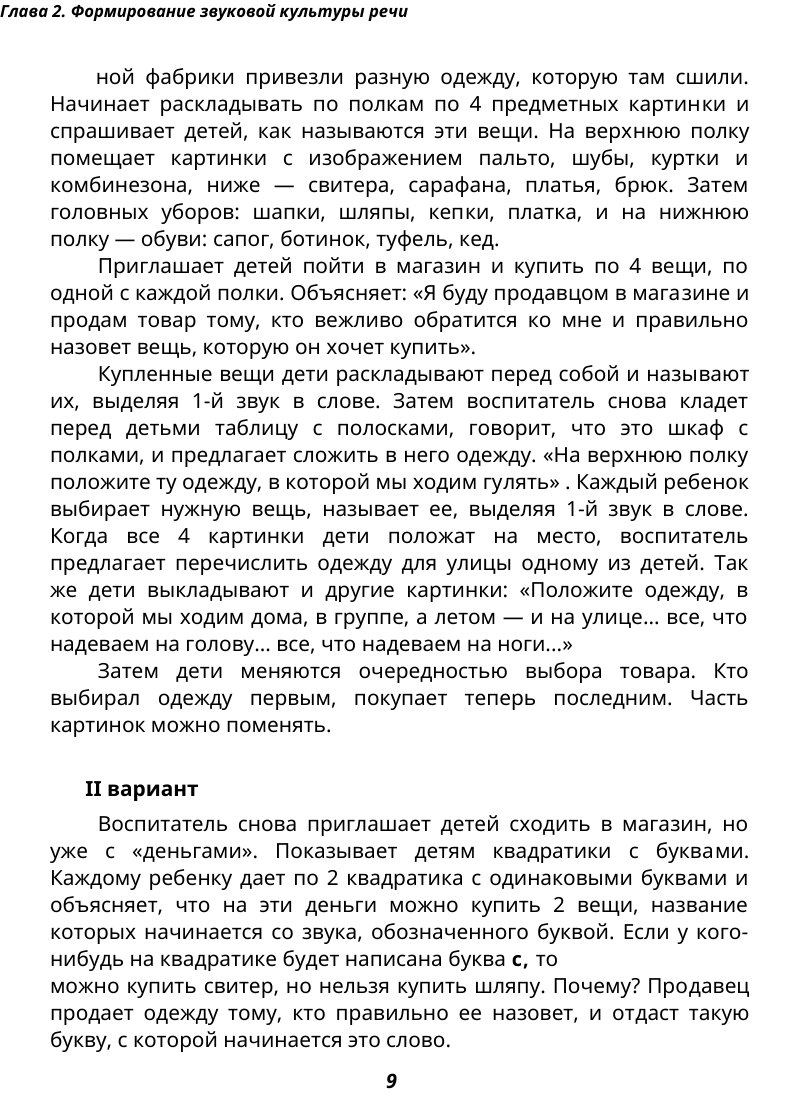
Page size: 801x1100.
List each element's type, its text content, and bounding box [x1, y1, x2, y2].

text можно купить свитер, но нельзя купить шляпу. Почему? Продавец продает одежду тому, кто правильно ее назовет, и отдаст такую букву, с которой начинается это слово. [50, 972, 749, 1053]
text II вариант [85, 780, 749, 801]
text Затем дети меняются очередностью выбора товара. Кто выбирал одежду первым, покупает теперь последним. Часть картинок можно поменять. [50, 657, 749, 737]
text Купленные вещи дети раскладывают перед собой и называют их, выделяя 1-й звук в слове. Затем воспитатель снова кладет перед детьми таблицу с полосками, говорит, что это шкаф с полками, и предлагает сложить в него одежду. «На верхнюю полку положите ту одежду, в которой мы ходим гулять» . Каждый ребенок выбирает нужную вещь, называет ее, выделяя 1-й звук в слове. Когда все 4 картинки дети положат на место, воспитатель предлагает перечислить одежду для улицы одному из детей. Так же дети выкладывают и другие картинки: «Положите одежду, в которой мы ходим дома, в группе, а летом — и на улице... все, что надеваем на голову... все, что надеваем на ноги...» [50, 360, 749, 657]
text Воспитатель снова приглашает детей сходить в магазин, но уже с «деньгами». Показывает детям квадратики с буквами. Каждому ребенку дает по 2 квадратика с одинаковыми буквами и объясняет, что на эти деньги можно купить 2 вещи, название которых начинается со звука, обозначенного буквой. Если у кого-нибудь на квадратике будет написана буква с, то [50, 810, 749, 972]
text ной фабрики привезли разную одежду, которую там сшили. Начинает раскладывать по полкам по 4 предметных картинки и спрашивает детей, как называются эти вещи. На верхнюю полку помещает картинки с изображением пальто, шубы, куртки и комбинезона, ниже — свитера, сарафана, платья, брюк. Затем головных уборов: шапки, шляпы, кепки, платка, и на нижнюю полку — обуви: сапог, ботинок, туфель, кед. [50, 63, 749, 252]
text Приглашает детей пойти в магазин и купить по 4 вещи, по одной с каждой полки. Объясняет: «Я буду продавцом в магазине и продам товар тому, кто вежливо обратится ко мне и правильно назовет вещь, которую он хочет купить». [50, 252, 749, 360]
